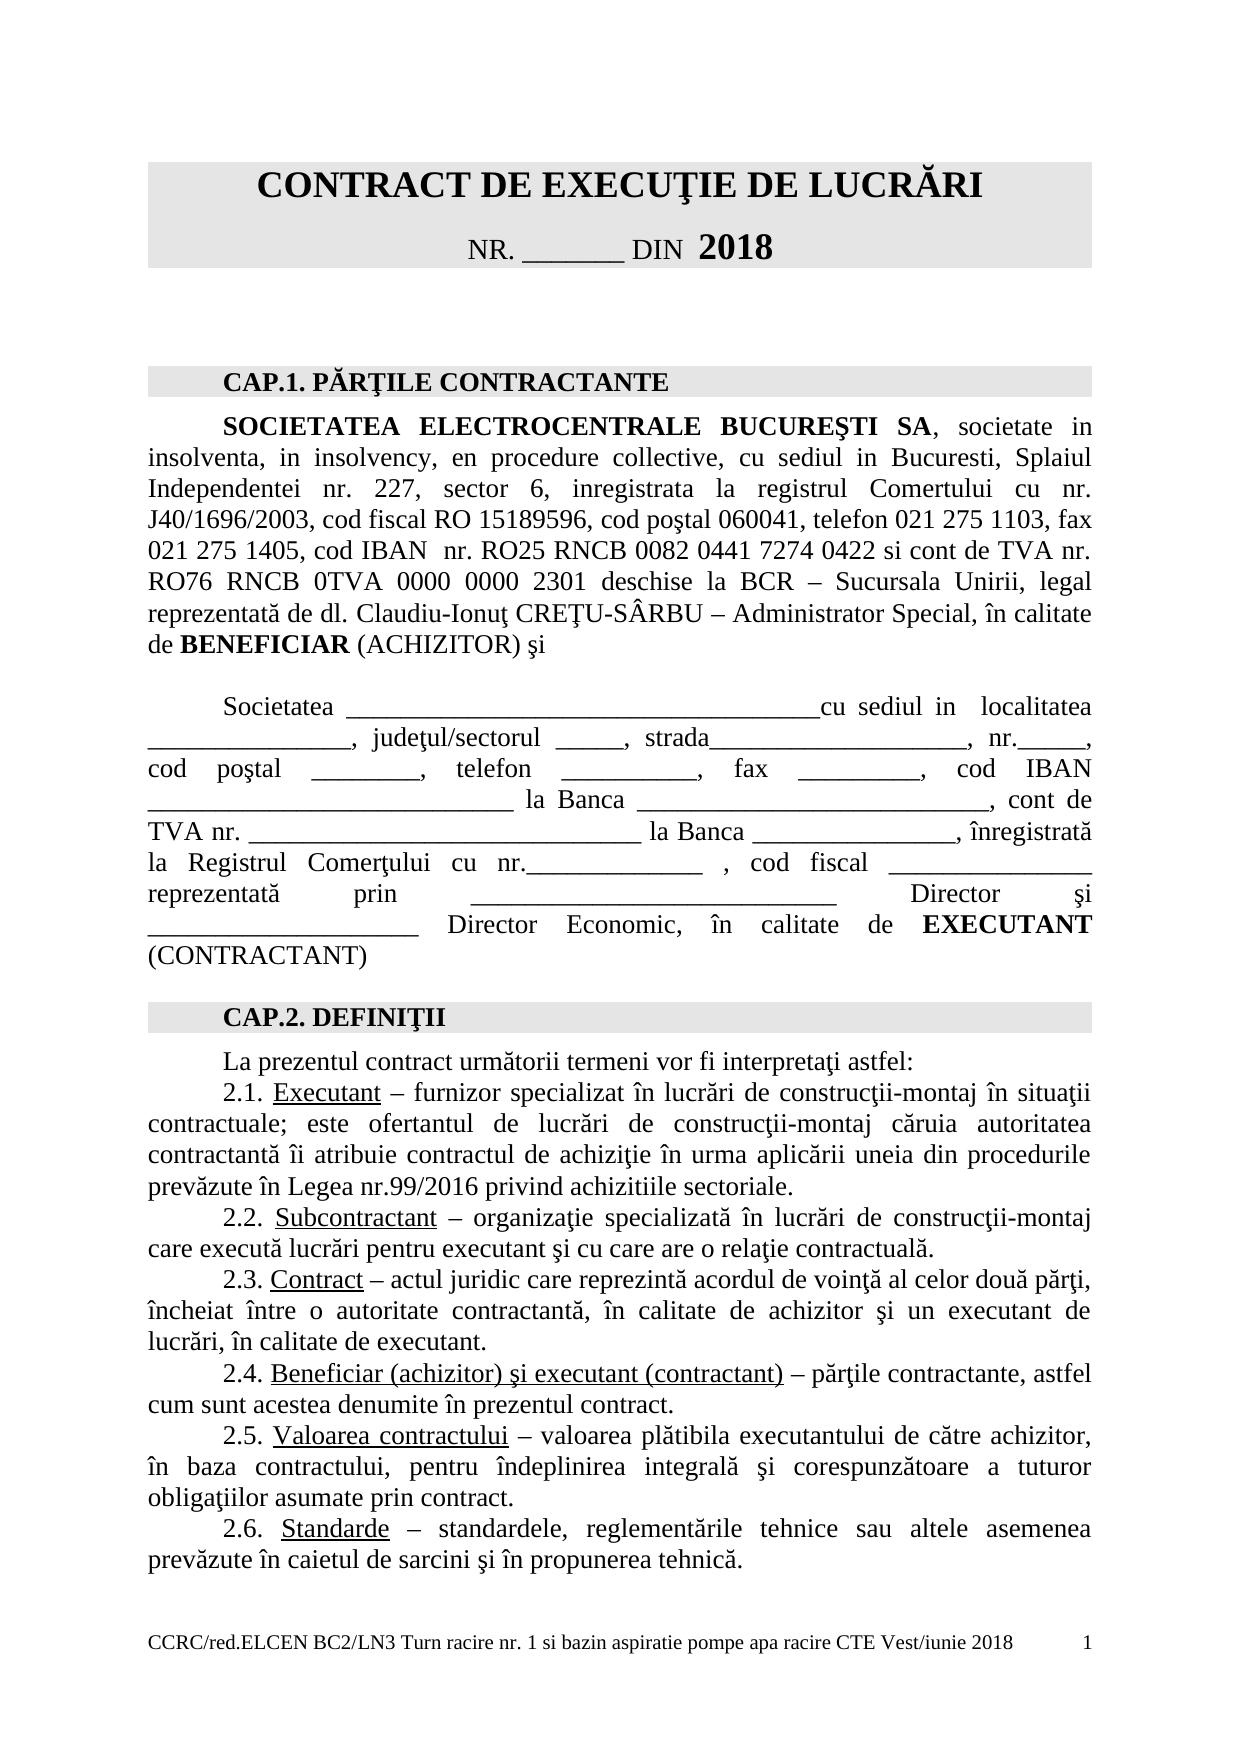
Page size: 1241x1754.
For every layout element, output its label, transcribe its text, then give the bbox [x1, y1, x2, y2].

text 2.1. Executant – furnizor specializat în lucrări de construcţii-montaj în situaţii contractuale; este ofertantul de lucrări de construcţii-montaj căruia autoritatea contractantă îi atribuie contractul de achiziţie în urma aplicării uneia din procedurile prevăzute în Legea nr.99/2016 privind achizitiile sectoriale. [148, 1076, 1092, 1201]
text CONTRACT DE EXECUŢIE DE LUCRĂRI [148, 162, 1092, 206]
text Societatea ___________________________________cu sediul in localitatea _______________, judeţul/sectorul _____, strada___________________, nr._____, cod poştal ________, telefon __________, fax _________, cod IBAN ___________________________ la Banca __________________________, cont de TVA nr. _____________________________ la Banca _______________, înregistrată la Registrul Comerţului cu nr._____________ , cod fiscal _______________ reprezentată prin ___________________________ Director şi ____________________ Director Economic, în calitate de EXECUTANT (contractant) [148, 690, 1092, 970]
subtitle CAP.2. DEFINIŢII [148, 1002, 1092, 1033]
text La prezentul contract următorii termeni vor fi interpretaţi astfel: [148, 1045, 1092, 1076]
text 2.6. Standarde – standardele, reglementările tehnice sau altele asemenea prevăzute în caietul de sarcini şi în propunerea tehnică. [148, 1512, 1092, 1575]
text 2.3. Contract – actul juridic care reprezintă acordul de voinţă al celor două părţi, încheiat între o autoritate contractantă, în calitate de achizitor şi un executant de lucrări, în calitate de executant. [148, 1263, 1092, 1357]
text 2.4. Beneficiar (achizitor) şi executant (contractant) – părţile contractante, astfel cum sunt acestea denumite în prezentul contract. [148, 1357, 1092, 1419]
text SOCIETATEA ELECTROCENTRALE BUCUREŞTI SA, societate in insolventa, in insolvency, en procedure collective, cu sediul in Bucuresti, Splaiul Independentei nr. 227, sector 6, inregistrata la registrul Comertului cu nr. J40/1696/2003, cod fiscal RO 15189596, cod poştal 060041, telefon 021 275 1103, fax 021 275 1405, cod IBAN nr. RO25 RNCB 0082 0441 7274 0422 si cont de TVA nr. RO76 RNCB 0TVA 0000 0000 2301 deschise la BCR – Sucursala Unirii, legal reprezentată de dl. Claudiu-Ionuţ CREŢU-SÂRBU – Administrator Special, în calitate de BENEFICIAR (ACHIZITOR) şi [148, 410, 1092, 659]
text NR. _______ DIN 2018 [148, 225, 1092, 268]
text 2.5. Valoarea contractului – valoarea plătibila executantului de către achizitor, în baza contractului, pentru îndeplinirea integrală şi corespunzătoare a tuturor obligaţiilor asumate prin contract. [148, 1419, 1092, 1512]
subtitle CAP.1. PĂRŢILE CONTRACTANTE [148, 366, 1092, 397]
text 2.2. Subcontractant – organizaţie specializată în lucrări de construcţii-montaj care execută lucrări pentru executant şi cu care are o relaţie contractuală. [148, 1201, 1092, 1263]
